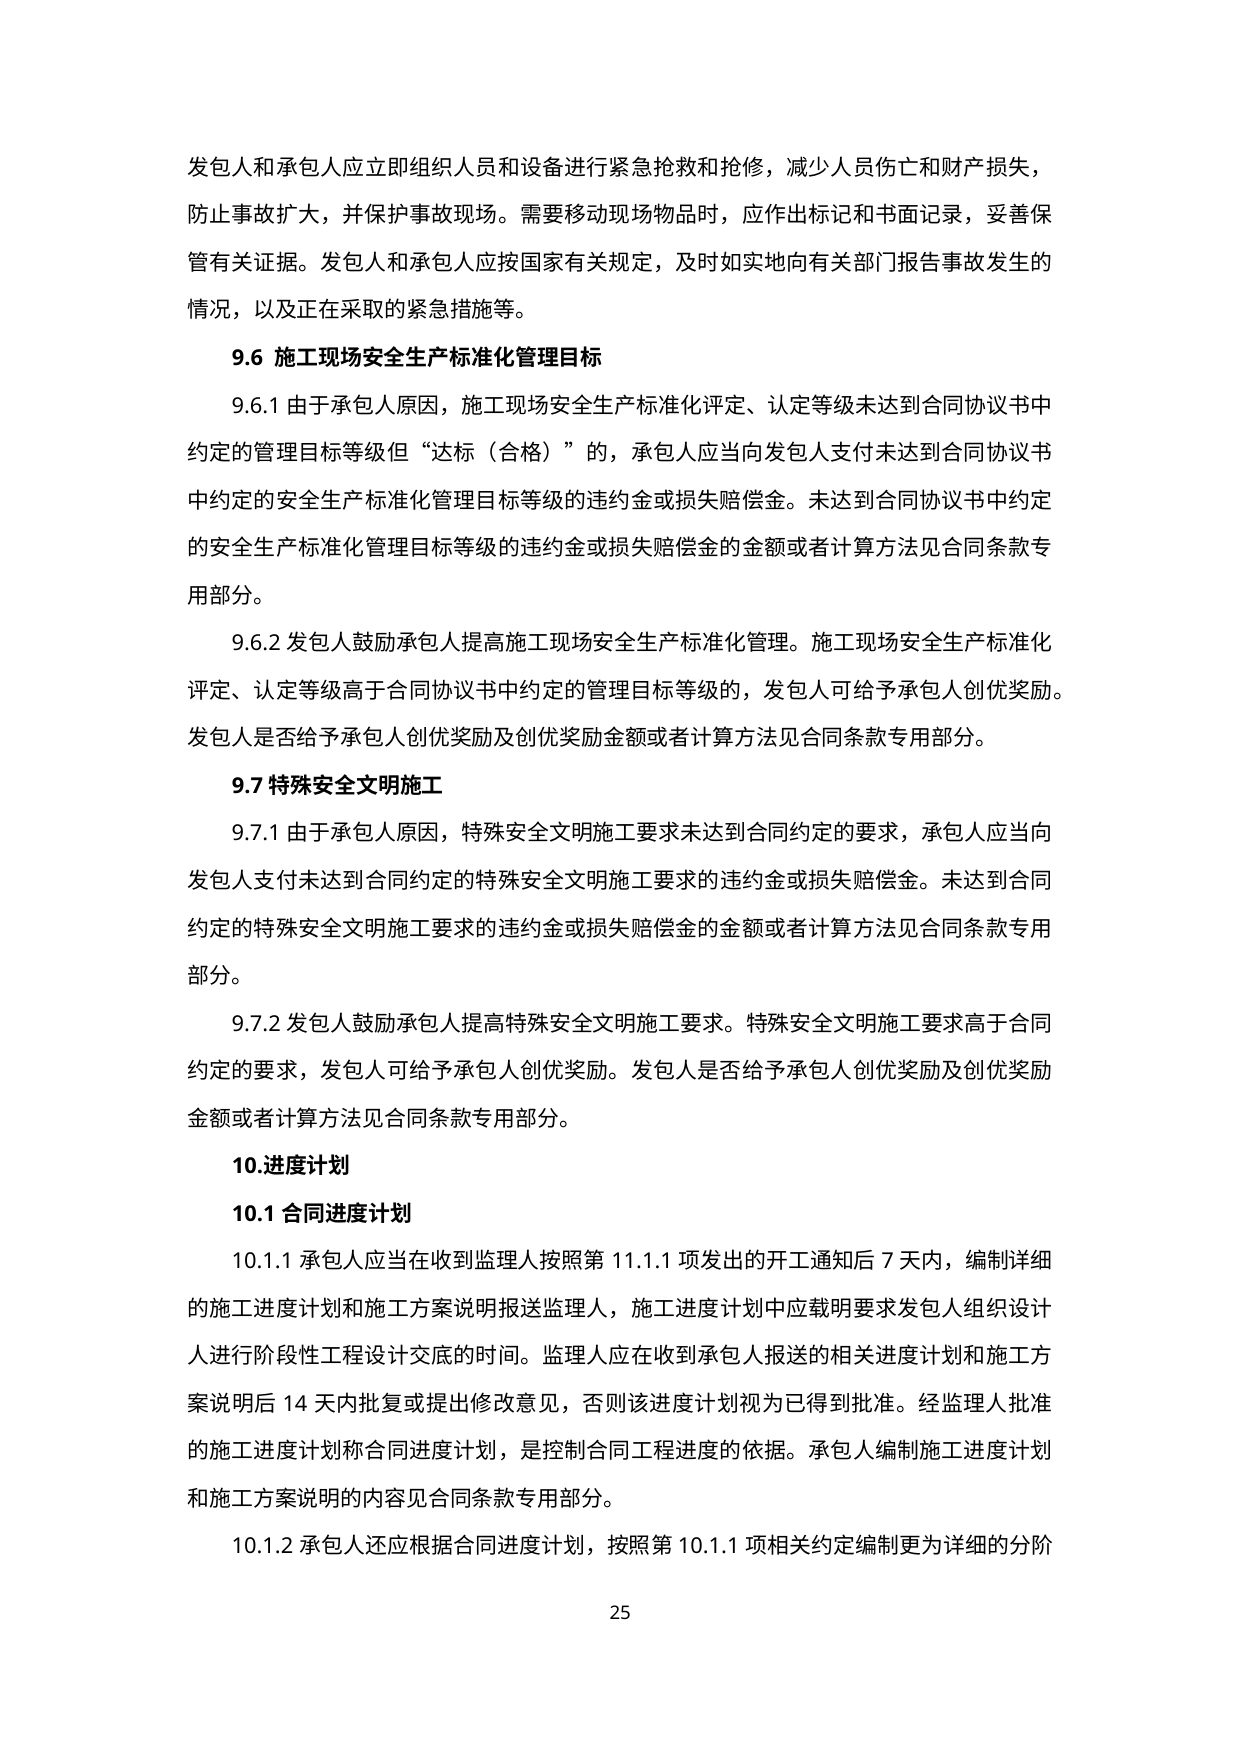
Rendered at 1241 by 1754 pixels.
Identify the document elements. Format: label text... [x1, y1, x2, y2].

text 9.7 特殊安全文明施工 [187, 768, 1053, 799]
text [187, 150, 1053, 324]
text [187, 1528, 1053, 1560]
text 9.6.1 由于承包人原因，施工现场安全生产标准化评定、认定等级未达到合同协议书中约定的管理目标等级但“达标（合格）”的，承包人应当向发包人支付未达到合同协议书中约定的安全生产标准化管理目标等级的违约金或损失赔偿金。未达到合同协议书中约定的安全生产标准化管理目标等级的违约金或损失赔偿金的金额或者计算方法见合同条款专用部分。 [187, 388, 1053, 609]
text 10.进度计划 [187, 1148, 1053, 1180]
text 10.1 合同进度计划 [187, 1196, 1053, 1227]
text 9.7.2 发包人鼓励承包人提高特殊安全文明施工要求。特殊安全文明施工要求高于合同约定的要求，发包人可给予承包人创优奖励。发包人是否给予承包人创优奖励及创优奖励金额或者计算方法见合同条款专用部分。 [187, 1006, 1053, 1132]
text 9.7.1 由于承包人原因，特殊安全文明施工要求未达到合同约定的要求，承包人应当向发包人支付未达到合同约定的特殊安全文明施工要求的违约金或损失赔偿金。未达到合同约定的特殊安全文明施工要求的违约金或损失赔偿金的金额或者计算方法见合同条款专用部分。 [187, 815, 1053, 990]
text 9.6.2 发包人鼓励承包人提高施工现场安全生产标准化管理。施工现场安全生产标准化评定、认定等级高于合同协议书中约定的管理目标等级的，发包人可给予承包人创优奖励。发包人是否给予承包人创优奖励及创优奖励金额或者计算方法见合同条款专用部分。 [187, 625, 1053, 752]
text 10.1.1 承包人应当在收到监理人按照第 11.1.1 项发出的开工通知后 7 天内，编制详细的施工进度计划和施工方案说明报送监理人，施工进度计划中应载明要求发包人组织设计人进行阶段性工程设计交底的时间。监理人应在收到承包人报送的相关进度计划和施工方案说明后 14 天内批复或提出修改意见，否则该进度计划视为已得到批准。经监理人批准的施工进度计划称合同进度计划，是控制合同工程进度的依据。承包人编制施工进度计划和施工方案说明的内容见合同条款专用部分。 [187, 1243, 1053, 1513]
text 9.6 施工现场安全生产标准化管理目标 [187, 340, 1053, 372]
